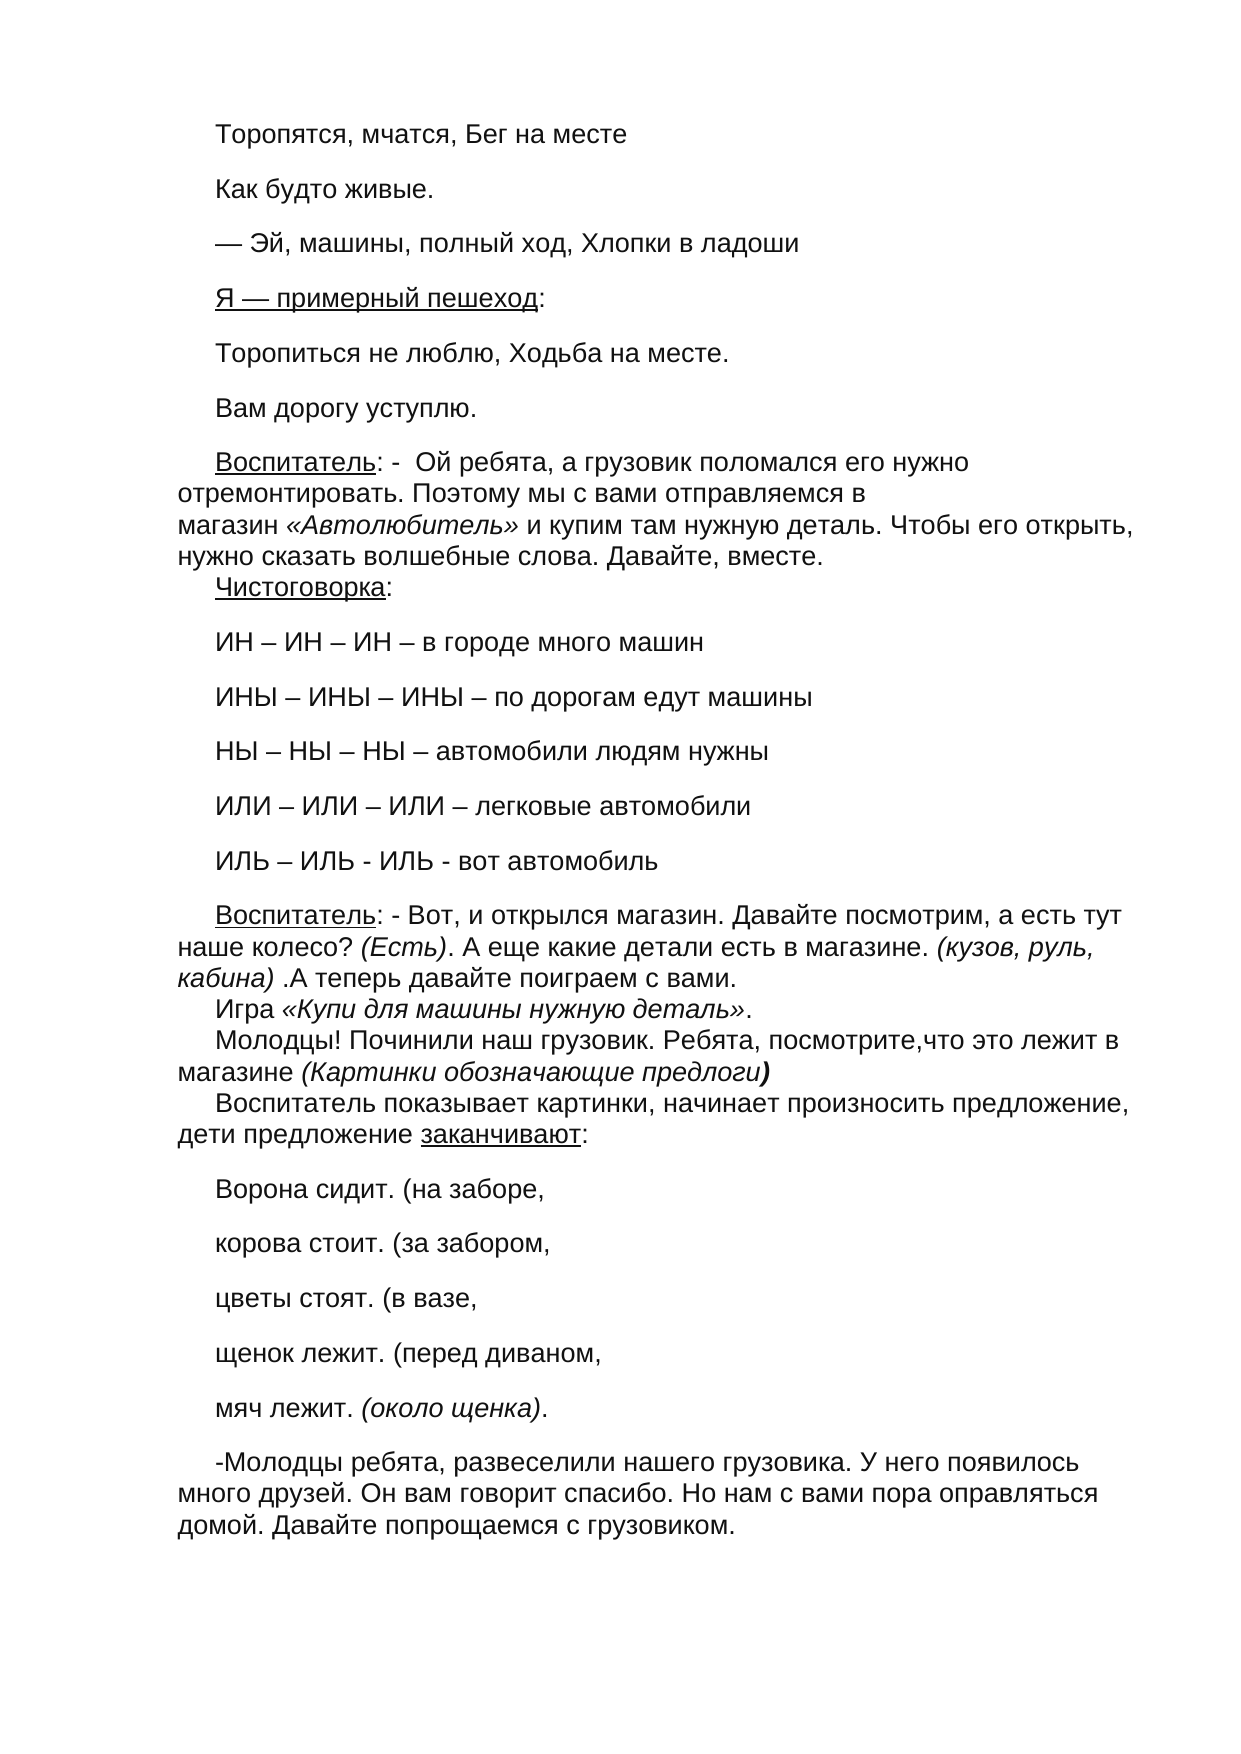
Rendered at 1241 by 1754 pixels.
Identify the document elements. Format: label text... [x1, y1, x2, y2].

text Как будто живые. [177, 173, 1152, 204]
text Воспитатель: - Вот, и открылся магазин. Давайте посмотрим, а есть тут наше колесо? (Есть). А еще какие детали есть в магазине. (кузов, руль, кабина) .А теперь давайте поиграем с вами. [177, 899, 1152, 993]
text Чистоговорка: [177, 571, 1152, 602]
text НЫ – НЫ – НЫ – автомобили людям нужны [177, 735, 1152, 767]
text щенок лежит. (перед диваном, [177, 1337, 1152, 1368]
text корова стоит. (за забором, [177, 1227, 1152, 1259]
text Торопиться не люблю, Ходьба на месте. [177, 337, 1152, 368]
text ИНЫ – ИНЫ – ИНЫ – по дорогам едут машины [177, 681, 1152, 712]
text Вам дорогу уступлю. [177, 392, 1152, 423]
text Торопятся, мчатся, Бег на месте [177, 118, 1152, 149]
text Я — примерный пешеход: [177, 282, 1152, 313]
text Воспитатель показывает картинки, начинает произносить предложение, дети предложение заканчивают: [177, 1087, 1152, 1149]
text ИЛЬ – ИЛЬ - ИЛЬ - вот автомобиль [177, 845, 1152, 876]
text цветы стоят. (в вазе, [177, 1282, 1152, 1313]
text ИЛИ – ИЛИ – ИЛИ – легковые автомобили [177, 790, 1152, 821]
text ИН – ИН – ИН – в городе много машин [177, 626, 1152, 657]
text мяч лежит. (около щенка). [177, 1392, 1152, 1423]
text -Молодцы ребята, развеселили нашего грузовика. У него появилось много друзей. Он вам говорит спасибо. Но нам с вами пора оправляться домой. Давайте попрощаемся с грузовиком. [177, 1446, 1152, 1540]
text Ворона сидит. (на заборе, [177, 1173, 1152, 1204]
text — Эй, машины, полный ход, Хлопки в ладоши [177, 227, 1152, 259]
text Воспитатель: - Ой ребята, а грузовик поломался его нужно отремонтировать. Поэтому мы с вами отправляемся в магазин «Автолюбитель» и купим там нужную деталь. Чтобы его открыть, нужно сказать волшебные слова. Давайте, вместе. [177, 446, 1152, 571]
text Молодцы! Починили наш грузовик. Ребята, посмотрите,что это лежит в магазине (Картинки обозначающие предлоги) [177, 1024, 1152, 1087]
text Игра «Купи для машины нужную деталь». [177, 993, 1152, 1024]
